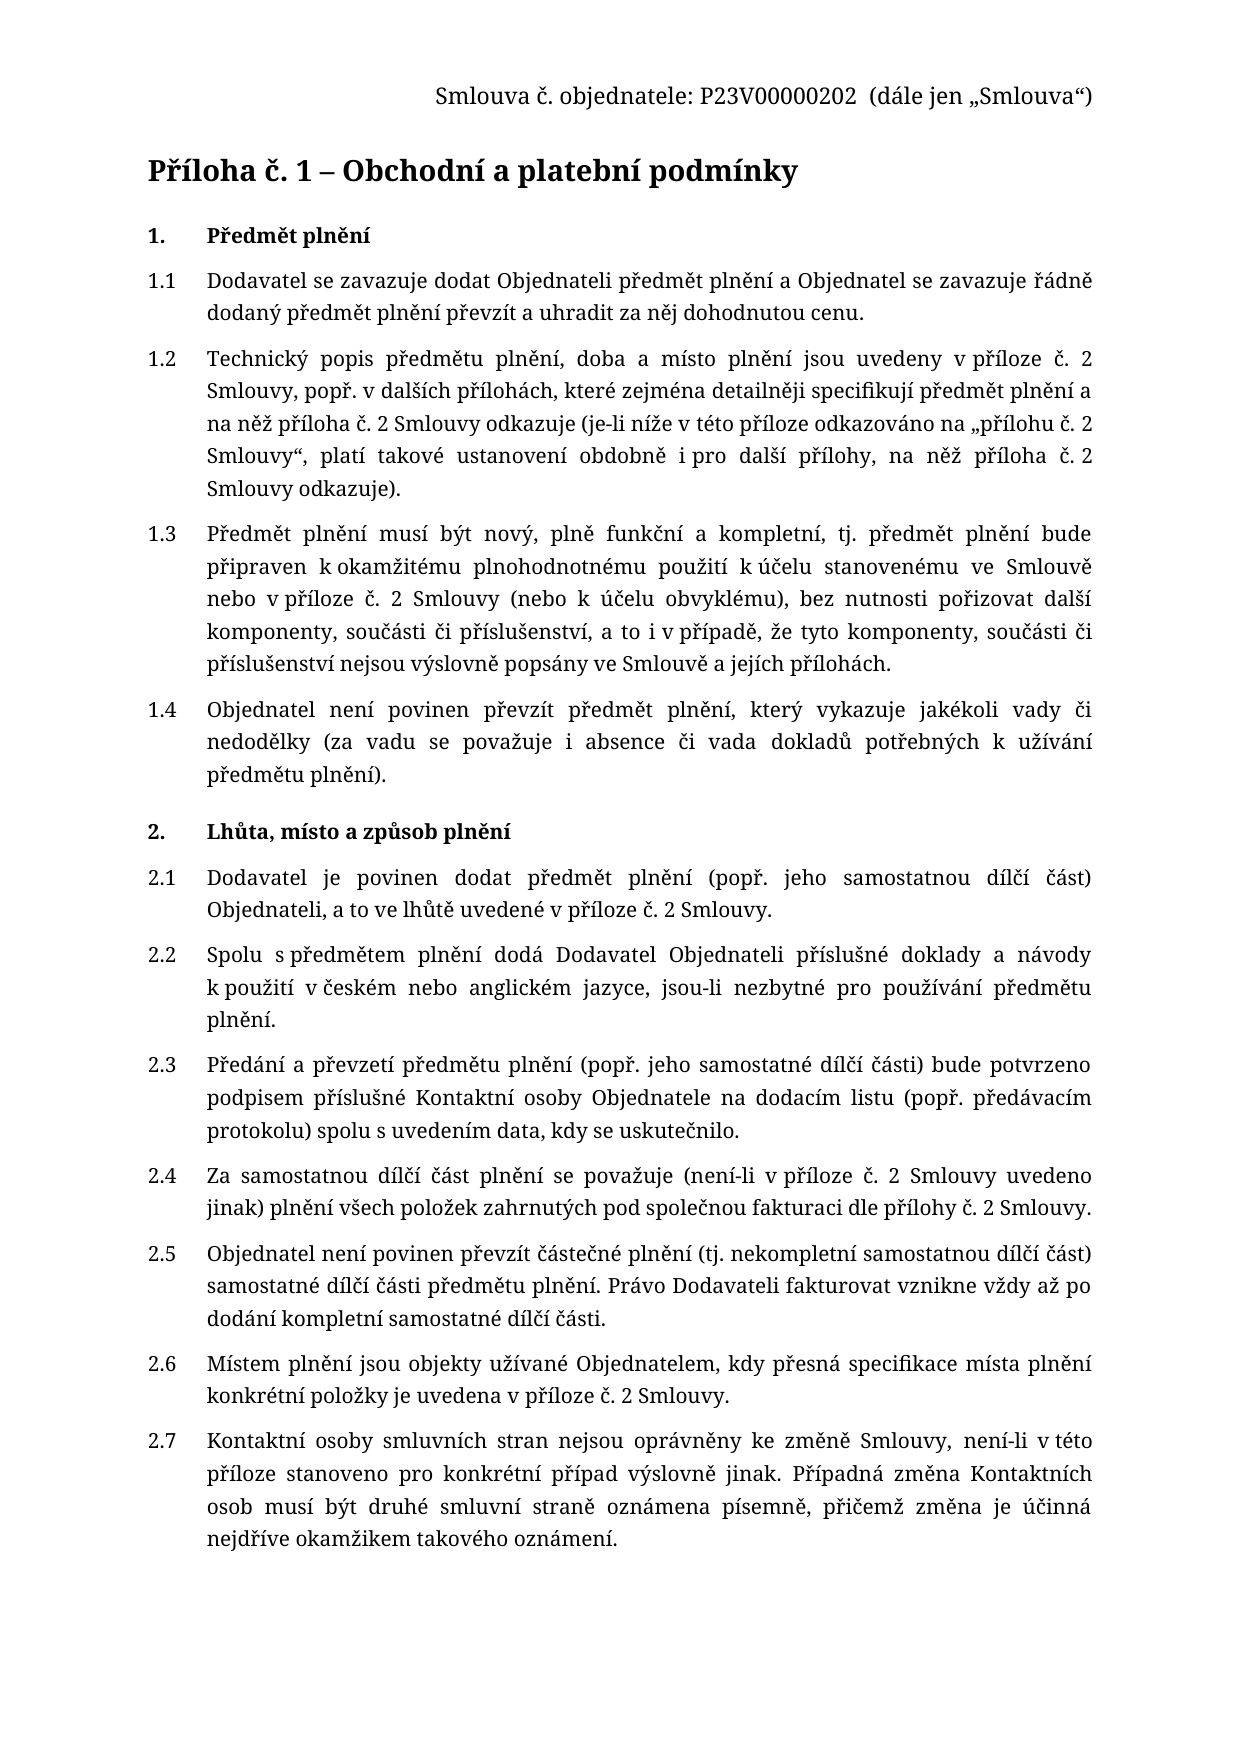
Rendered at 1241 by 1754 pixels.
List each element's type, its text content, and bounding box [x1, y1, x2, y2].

list Místem plnění jsou objekty užívané Objednatelem, kdy přesná specifikace místa plnění konkrétní položky je uvedena v příloze č. 2 Smlouvy. [148, 1349, 1093, 1410]
list Dodavatel se zavazuje dodat Objednateli předmět plnění a Objednatel se zavazuje řádně dodaný předmět plnění převzít a uhradit za něj dohodnutou cenu. [148, 266, 1093, 327]
list Kontaktní osoby smluvních stran nejsou oprávněny ke změně Smlouvy, není-li v této příloze stanoveno pro konkrétní případ výslovně jinak. Případná změna Kontaktních osob musí být druhé smluvní straně oznámena písemně, přičemž změna je účinná nejdříve okamžikem takového oznámení. [148, 1427, 1093, 1553]
list Předání a převzetí předmětu plnění (popř. jeho samostatné dílčí části) bude potvrzeno podpisem příslušné Kontaktní osoby Objednatele na dodacím listu (popř. předávacím protokolu) spolu s uvedením data, kdy se uskutečnilo. [148, 1051, 1093, 1144]
list Technický popis předmětu plnění, doba a místo plnění jsou uvedeny v příloze č. 2 Smlouvy, popř. v dalších přílohách, které zejména detailněji specifikují předmět plnění a na něž příloha č. 2 Smlouvy odkazuje (je-li níže v této příloze odkazováno na „přílohu č. 2 Smlouvy“, platí takové ustanovení obdobně i pro další přílohy, na něž příloha č. 2 Smlouvy odkazuje). [148, 344, 1093, 502]
list Spolu s předmětem plnění dodá Dodavatel Objednateli příslušné doklady a návody k použití v českém nebo anglickém jazyce, jsou-li nezbytné pro používání předmětu plnění. [148, 940, 1093, 1034]
list Objednatel není povinen převzít částečné plnění (tj. nekompletní samostatnou dílčí část) samostatné dílčí části předmětu plnění. Právo Dodavateli fakturovat vznikne vždy až po dodání kompletní samostatné dílčí části. [148, 1239, 1093, 1332]
list Za samostatnou dílčí část plnění se považuje (není-li v příloze č. 2 Smlouvy uvedeno jinak) plnění všech položek zahrnutých pod společnou fakturaci dle přílohy č. 2 Smlouvy. [148, 1161, 1093, 1222]
list Předmět plnění musí být nový, plně funkční a kompletní, tj. předmět plnění bude připraven k okamžitému plnohodnotnému použití k účelu stanovenému ve Smlouvě nebo v příloze č. 2 Smlouvy (nebo k účelu obvyklému), bez nutnosti pořizovat další komponenty, součásti či příslušenství, a to i v případě, že tyto komponenty, součásti či příslušenství nejsou výslovně popsány ve Smlouvě a jejích přílohách. [148, 519, 1093, 678]
list Objednatel není povinen převzít předmět plnění, který vykazuje jakékoli vady či nedodělky (za vadu se považuje i absence či vada dokladů potřebných k užívání předmětu plnění). [148, 695, 1093, 788]
text Příloha č. 1 – Obchodní a platební podmínky [148, 150, 1093, 190]
list Lhůta, místo a způsob plnění [148, 817, 1093, 846]
list Předmět plnění [148, 221, 1093, 249]
list Dodavatel je povinen dodat předmět plnění (popř. jeho samostatnou dílčí část) Objednateli, a to ve lhůtě uvedené v příloze č. 2 Smlouvy. [148, 863, 1093, 924]
